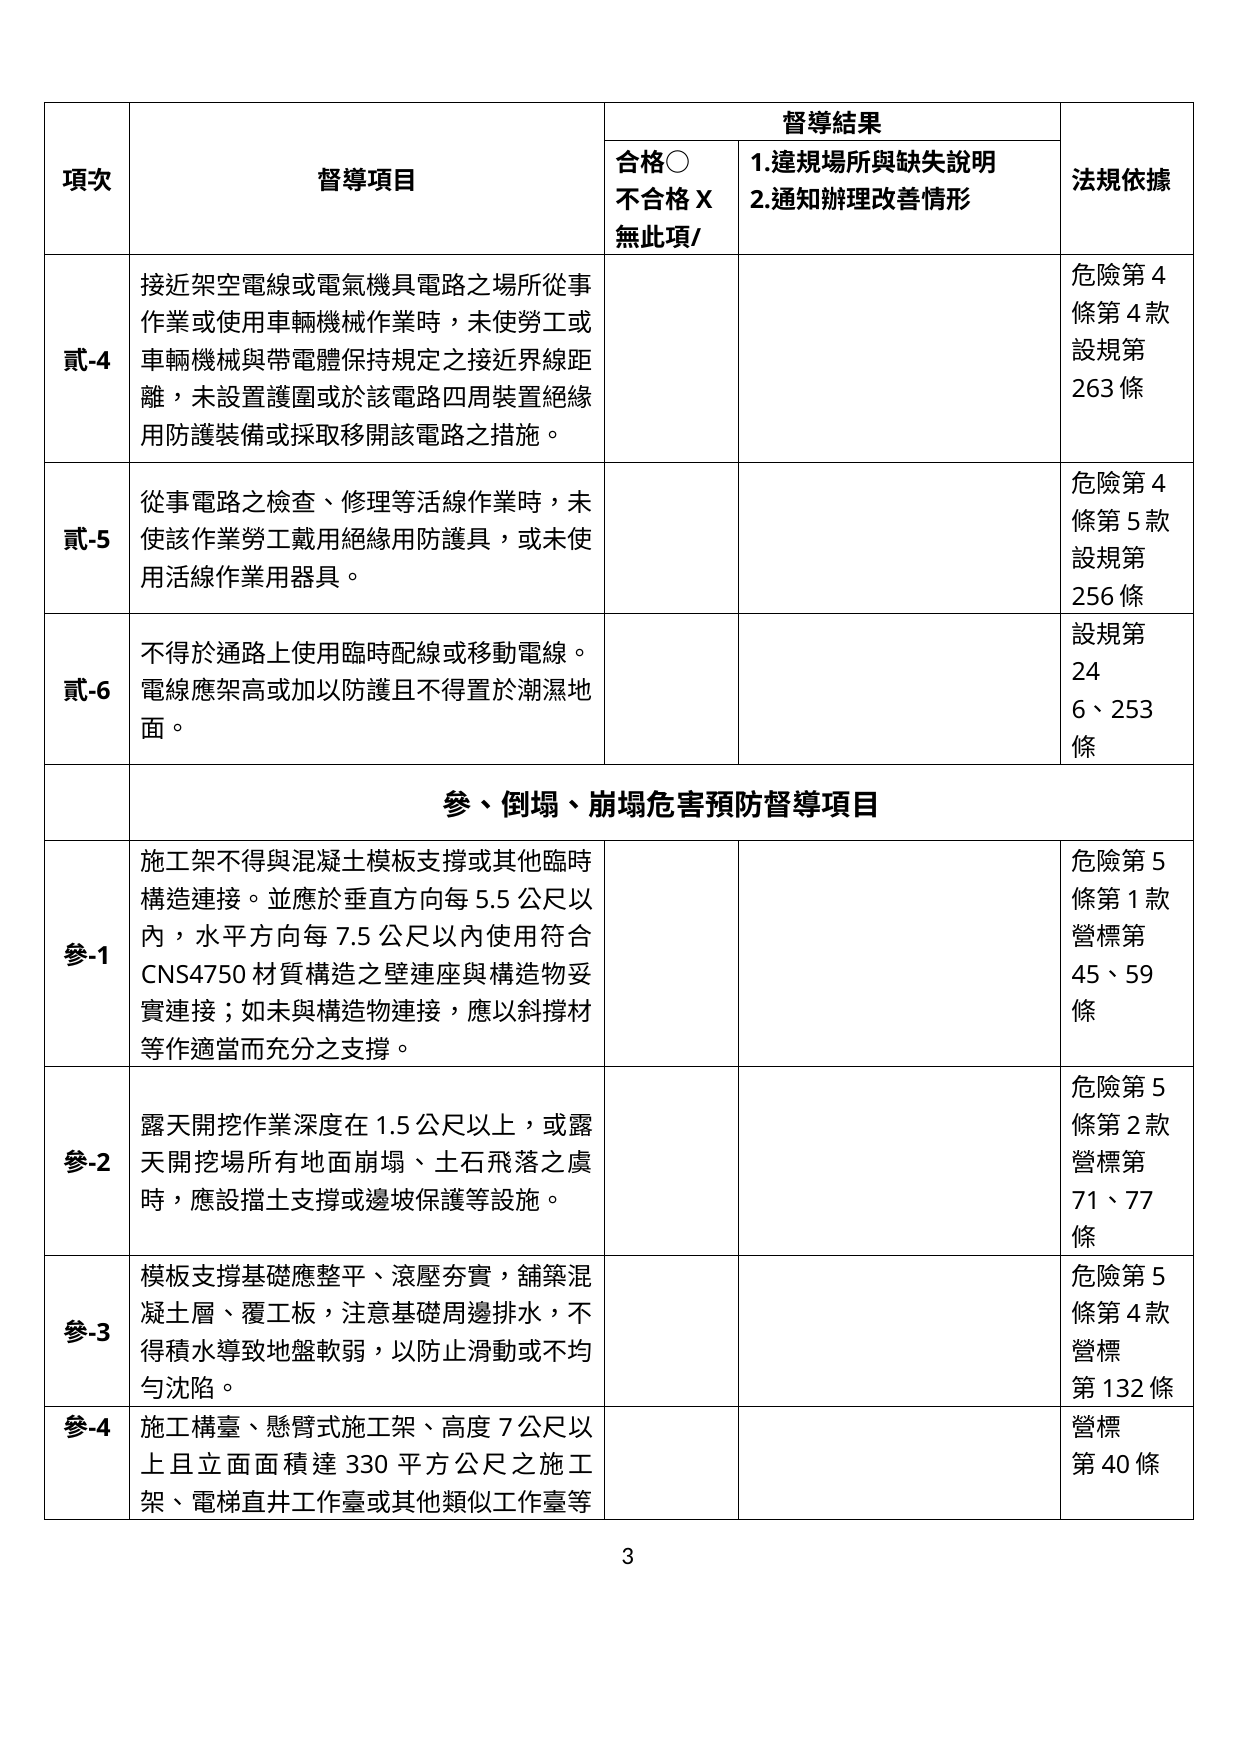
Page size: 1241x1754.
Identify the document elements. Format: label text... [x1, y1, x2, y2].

table_cell 危險第5條第1款 營標第45、59條 [1061, 841, 1193, 1066]
table_cell 合格○ 不合格X 無此項/ [605, 141, 738, 254]
table_cell 貳-6 [45, 614, 129, 764]
table_cell [739, 1407, 1060, 1519]
table_cell [605, 1256, 738, 1406]
table_cell 露天開挖作業深度在1.5公尺以上，或露天開挖場所有地面崩塌、土石飛落之虞時，應設擋土支撐或邊坡保護等設施。 [130, 1067, 604, 1254]
table_cell 參-4 [45, 1407, 129, 1519]
table_cell 參-2 [45, 1067, 129, 1254]
table_cell [605, 614, 738, 764]
table_cell 危險第4條第5款 設規第256條 [1061, 463, 1193, 613]
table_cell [130, 1407, 604, 1519]
table_cell [605, 1067, 738, 1254]
table_cell [45, 765, 129, 840]
table_header 督導結果 [605, 103, 1060, 140]
table_cell 參-1 [45, 841, 129, 1066]
table_cell 不得於通路上使用臨時配線或移動電線。電線應架高或加以防護且不得置於潮濕地面。 [130, 614, 604, 764]
table_cell 從事電路之檢查、修理等活線作業時，未使該作業勞工戴用絕緣用防護具，或未使用活線作業用器具。 [130, 463, 604, 613]
table_cell [739, 463, 1060, 613]
table_cell [739, 1256, 1060, 1406]
table_cell 設規第246、253條 [1061, 614, 1193, 764]
table_cell [605, 841, 738, 1066]
table_cell [739, 1067, 1060, 1254]
table_header 督導項目 [130, 103, 604, 254]
table_cell 貳-4 [45, 255, 129, 462]
table_header 法規依據 [1061, 103, 1193, 254]
table_cell [739, 841, 1060, 1066]
table_cell 危險第5條第2款 營標第71、77條 [1061, 1067, 1193, 1254]
table_cell [739, 255, 1060, 462]
table_cell [605, 255, 738, 462]
table_cell [605, 463, 738, 613]
table_cell 施工架不得與混凝土模板支撐或其他臨時構造連接。並應於垂直方向每5.5 公尺以內，水平方向每7.5公尺以內使用符合CNS4750材質構造之壁連座與構造物妥實連接；如未與構造物連接，應以斜撐材等作適當而充分之支撐。 [130, 841, 604, 1066]
table_cell 接近架空電線或電氣機具電路之場所從事作業或使用車輛機械作業時，未使勞工或車輛機械與帶電體保持規定之接近界線距離，未設置護圍或於該電路四周裝置絕緣用防護裝備或採取移開該電路之措施。 [130, 255, 604, 462]
table_header 項次 [45, 103, 129, 254]
table_cell [739, 614, 1060, 764]
table_cell 危險第4條第4款 設規第263條 [1061, 255, 1193, 462]
table_cell 危險第5條第4款 營標 第132條 [1061, 1256, 1193, 1406]
table_cell 營標 第40條 [1061, 1407, 1193, 1519]
table_cell 參-3 [45, 1256, 129, 1406]
table_cell 參、倒塌、崩塌危害預防督導項目 [130, 765, 1193, 840]
table_cell [605, 1407, 738, 1519]
table_cell 貳-5 [45, 463, 129, 613]
table_cell 模板支撐基礎應整平、滾壓夯實，舖築混凝土層、覆工板，注意基礎周邊排水，不得積水導致地盤軟弱，以防止滑動或不均勻沈陷。 [130, 1256, 604, 1406]
table_cell 1.違規場所與缺失說明 2.通知辦理改善情形 [739, 141, 1060, 254]
